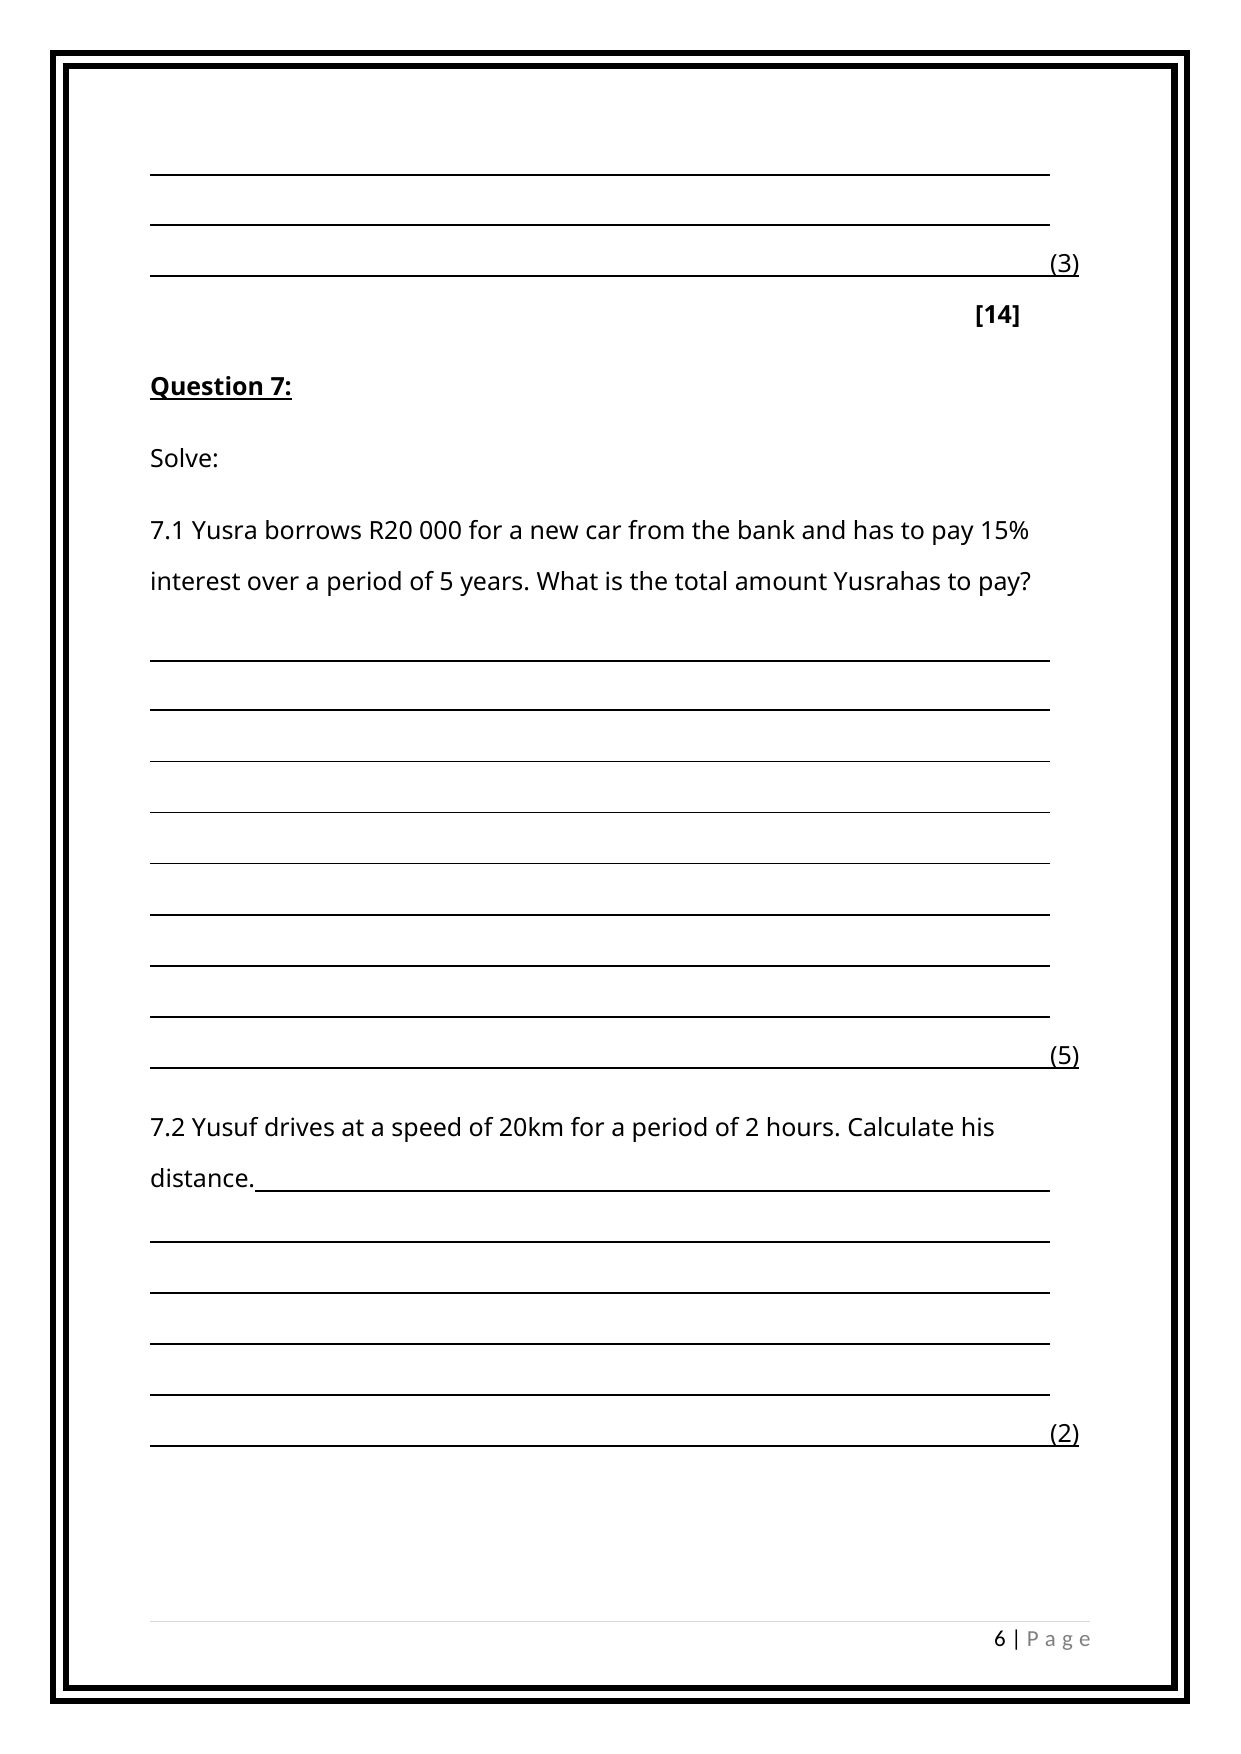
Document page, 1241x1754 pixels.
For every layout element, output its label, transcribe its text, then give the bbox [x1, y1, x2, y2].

text Question 7: [150, 369, 1090, 403]
text 7.1 Yusra borrows R20 000 for a new car from the bank and has to pay 15% interest over a period of 5 years. What is the total amount Yusrahas to pay? [150, 513, 1090, 598]
text (5) [150, 636, 1090, 1072]
text 7.2 Yusuf drives at a speed of 20km for a period of 2 hours. Calculate his distance. (2) [150, 1110, 1090, 1450]
text (3) [14] [150, 150, 1090, 331]
text Solve: [150, 441, 1090, 475]
